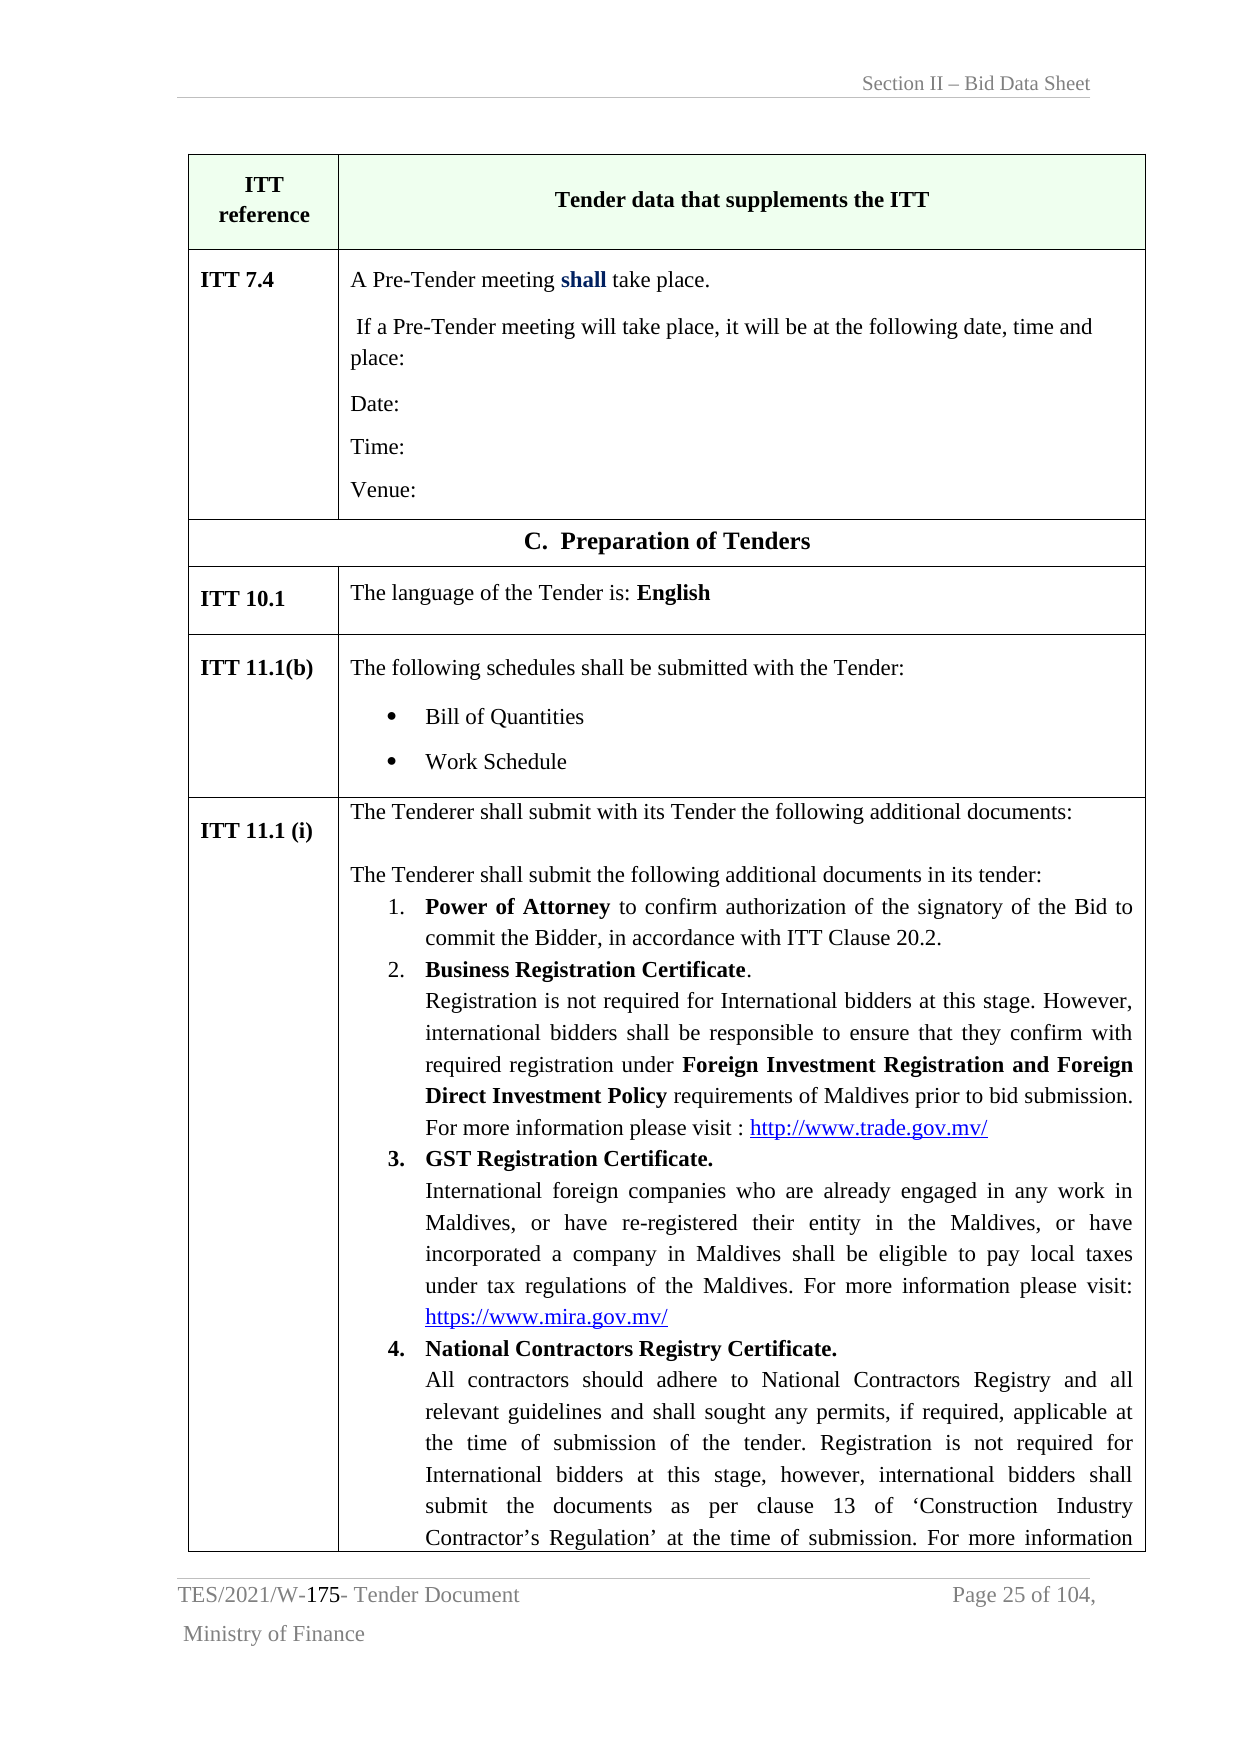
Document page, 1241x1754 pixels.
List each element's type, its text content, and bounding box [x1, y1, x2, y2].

table_header Tender data that supplements the ITT [339, 155, 1145, 249]
table_cell ITT 11.1 (i) [189, 798, 338, 1551]
table_cell ITT 11.1(b) [189, 635, 338, 797]
table_cell ITT 7.4 [189, 250, 338, 519]
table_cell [339, 798, 1145, 1551]
table_cell A Pre-Tender meeting shall take place. If a Pre-Tender meeting will take place, it will be at the following date, time and place: Date: Time: Venue: [339, 250, 1145, 519]
table_cell ITT 10.1 [189, 567, 338, 634]
table_cell The following schedules shall be submitted with the Tender: Bill of Quantities Work Schedule [339, 635, 1145, 797]
table_cell The language of the Tender is: English [339, 567, 1145, 634]
table_cell C. Preparation of Tenders [189, 520, 1145, 566]
table_header ITT reference [189, 155, 338, 249]
